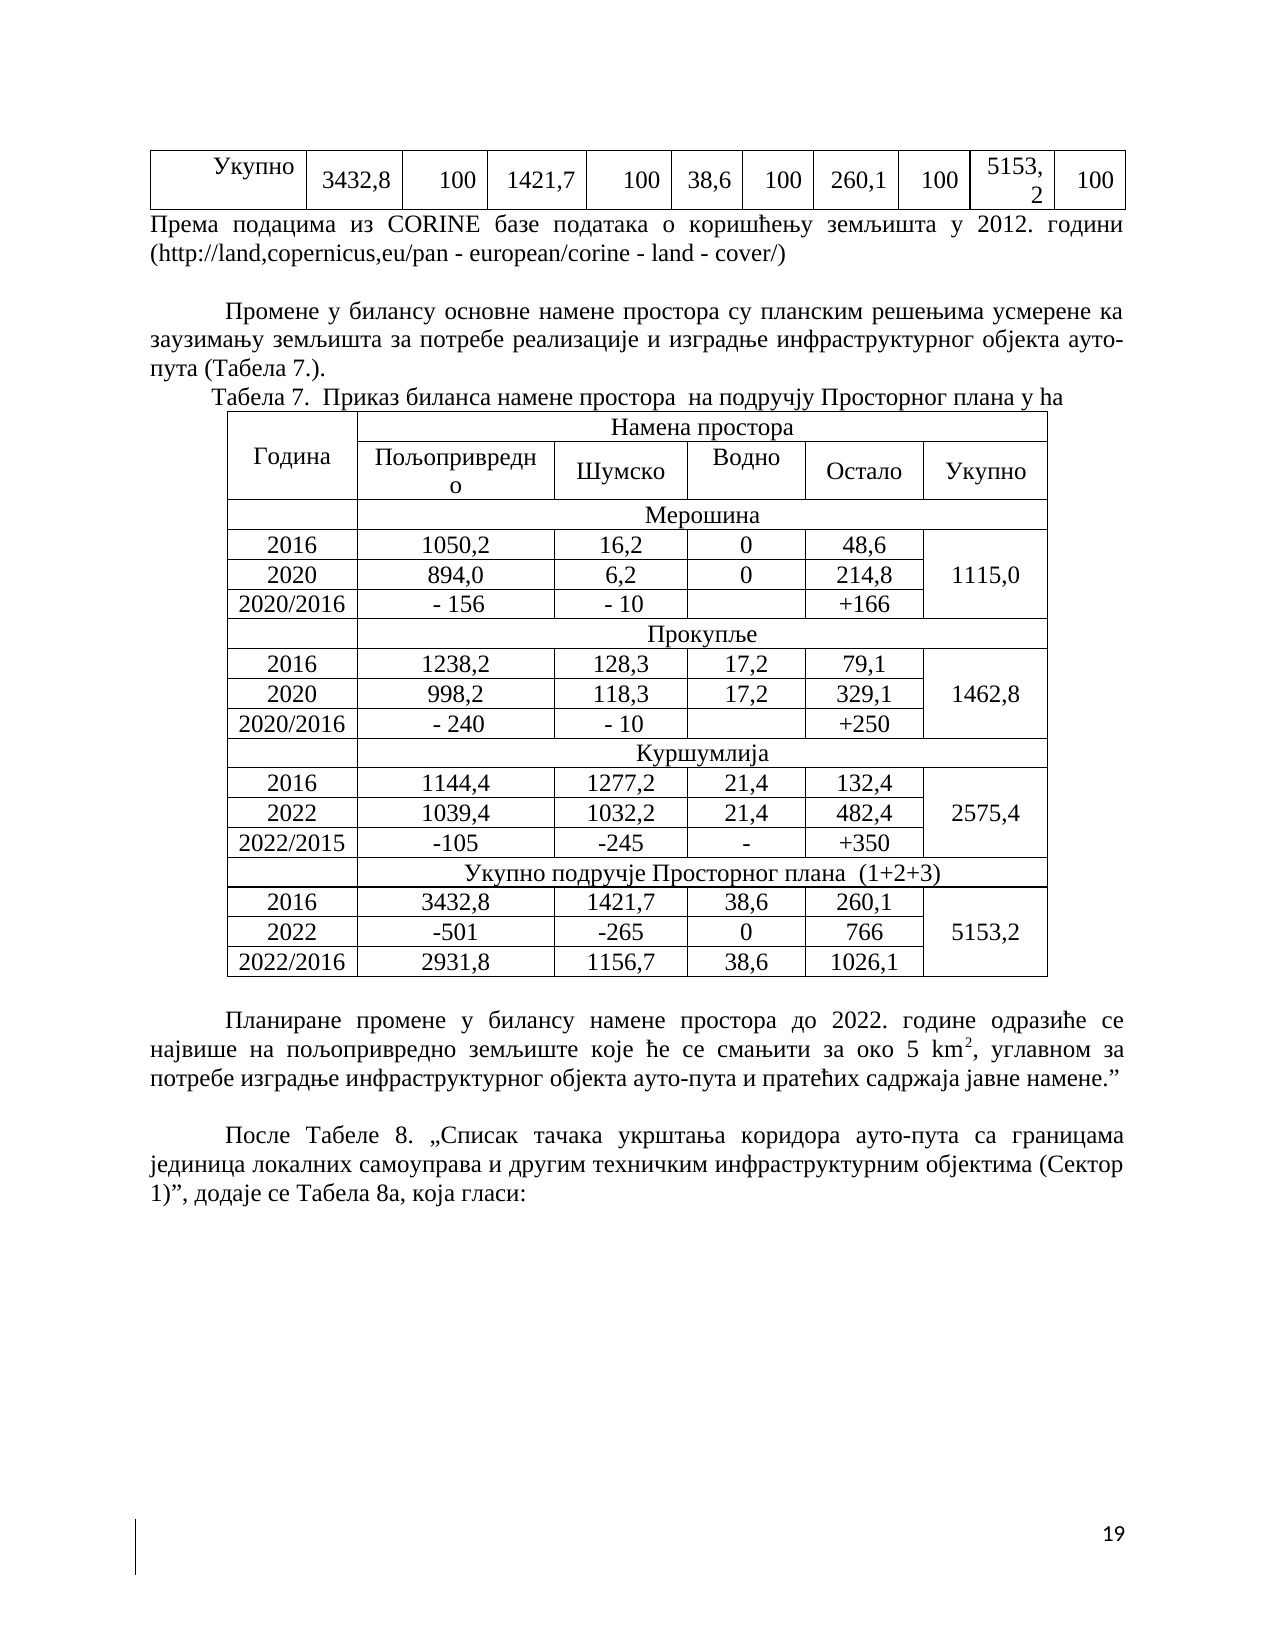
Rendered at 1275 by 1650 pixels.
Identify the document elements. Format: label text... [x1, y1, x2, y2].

text Промене у билансу основне намене простора су планским решењима усмерене ка заузимању земљишта за потребе реализације и изградњe инфраструктурног објекта ауто- пута (Табела 7.). [150, 296, 1124, 382]
table_cell [688, 709, 805, 737]
table_cell 3432,8 [307, 151, 402, 208]
table_cell [228, 739, 357, 767]
table_cell 1462,8 [924, 649, 1047, 737]
table_cell - 10 [555, 590, 687, 618]
table_cell 132,4 [806, 768, 923, 797]
table_cell Укупно [151, 151, 306, 208]
table_cell 329,1 [806, 679, 923, 708]
table_cell 2016 [228, 888, 357, 916]
table_cell Укупно [924, 442, 1047, 499]
table_cell Шумско [555, 442, 687, 499]
table_cell 2022/2015 [228, 828, 357, 857]
table_header Година [228, 412, 357, 499]
table_cell 128,3 [555, 649, 687, 678]
table_cell 1032,2 [555, 798, 687, 827]
table_cell 1421,7 [488, 151, 586, 208]
table_cell 16,2 [555, 530, 687, 559]
table_cell 1156,7 [555, 947, 687, 976]
table_cell 5153,2 [971, 151, 1054, 208]
table_cell 38,6 [672, 151, 742, 208]
table_cell 100 [587, 151, 671, 208]
table_cell 118,3 [555, 679, 687, 708]
table_cell 100 [743, 151, 813, 208]
table_cell 1026,1 [806, 947, 923, 976]
table_cell [688, 590, 805, 618]
table_cell 2022 [228, 798, 357, 827]
table_cell Пољопривредно [358, 442, 554, 499]
table_cell [228, 858, 357, 886]
table_cell 100 [1055, 151, 1125, 208]
table_cell Остало [806, 442, 923, 499]
table_cell Водно [688, 442, 805, 499]
table_cell 2020/2016 [228, 709, 357, 737]
table_cell 2020/2016 [228, 590, 357, 618]
table_cell +350 [806, 828, 923, 857]
table_cell 38,6 [688, 947, 805, 976]
table_cell +166 [806, 590, 923, 618]
table_cell 1144,4 [358, 768, 554, 797]
table_cell - 240 [358, 709, 554, 737]
table_cell 3432,8 [358, 888, 554, 916]
table_cell - 10 [555, 709, 687, 737]
table_cell 260,1 [806, 888, 923, 916]
table_cell 21,4 [688, 798, 805, 827]
table_cell 6,2 [555, 560, 687, 588]
table_cell -265 [555, 917, 687, 946]
table_cell 1050,2 [358, 530, 554, 559]
table_cell 0 [688, 530, 805, 559]
table_cell 2020 [228, 679, 357, 708]
text Према подацима из CORINE базе података о коришћењу земљишта у 2012. години (http://land,copernicus,eu/pan - european/corine - land - cover/) [150, 210, 1124, 267]
table_cell 21,4 [688, 768, 805, 797]
table_cell 894,0 [358, 560, 554, 588]
table_cell 2016 [228, 768, 357, 797]
table_cell 1421,7 [555, 888, 687, 916]
table_cell 2575,4 [924, 768, 1047, 857]
table_cell 79,1 [806, 649, 923, 678]
table_cell 2931,8 [358, 947, 554, 976]
table_cell 1238,2 [358, 649, 554, 678]
table_cell +250 [806, 709, 923, 737]
table_cell 17,2 [688, 649, 805, 678]
table_cell 260,1 [814, 151, 898, 208]
table_cell 998,2 [358, 679, 554, 708]
table_cell 100 [403, 151, 487, 208]
table_cell Прокупље [358, 619, 1047, 648]
table_cell 0 [688, 560, 805, 588]
table_cell 100 [899, 151, 969, 208]
table_header Намена простора [358, 412, 1047, 441]
table_cell [228, 500, 357, 529]
table_cell 1039,4 [358, 798, 554, 827]
table_cell Укупно подручје Просторног плана (1+2+3) [358, 858, 1047, 886]
table_cell 766 [806, 917, 923, 946]
table_cell 2020 [228, 560, 357, 588]
table_cell [228, 619, 357, 648]
text Табела 7. Приказ биланса намене простора на подручју Просторног плана у ha [150, 382, 1124, 411]
table_cell 0 [688, 917, 805, 946]
table_cell 5153,2 [924, 888, 1047, 976]
table_cell -105 [358, 828, 554, 857]
table_cell 1115,0 [924, 530, 1047, 618]
table_cell - [688, 828, 805, 857]
table_cell - 156 [358, 590, 554, 618]
table_cell 2022 [228, 917, 357, 946]
table_cell 1277,2 [555, 768, 687, 797]
table_cell -501 [358, 917, 554, 946]
text Планиране промене у билансу намене простора до 2022. године одразиће се највише на пољопривредно земљиште које ће се смањити за око 5 km2, углавном за потребе изградње инфраструктурног објекта ауто-пута и пратећих садржаја јавне намене.” [150, 1006, 1124, 1092]
table_cell Мерошина [358, 500, 1047, 529]
table_cell 2016 [228, 530, 357, 559]
table_cell 482,4 [806, 798, 923, 827]
table_cell 2016 [228, 649, 357, 678]
table_cell 17,2 [688, 679, 805, 708]
table_cell Куршумлија [358, 739, 1047, 767]
table_cell 2022/2016 [228, 947, 357, 976]
text После Табеле 8. „Списак тачака укрштања коридора ауто-пута са границама јединица локалних самоуправа и другим техничким инфраструктурним објектима (Сектор 1)”, додаје се Табела 8а, која гласи: [150, 1121, 1124, 1207]
table_cell 38,6 [688, 888, 805, 916]
table_cell -245 [555, 828, 687, 857]
table_cell 48,6 [806, 530, 923, 559]
table_cell 214,8 [806, 560, 923, 588]
